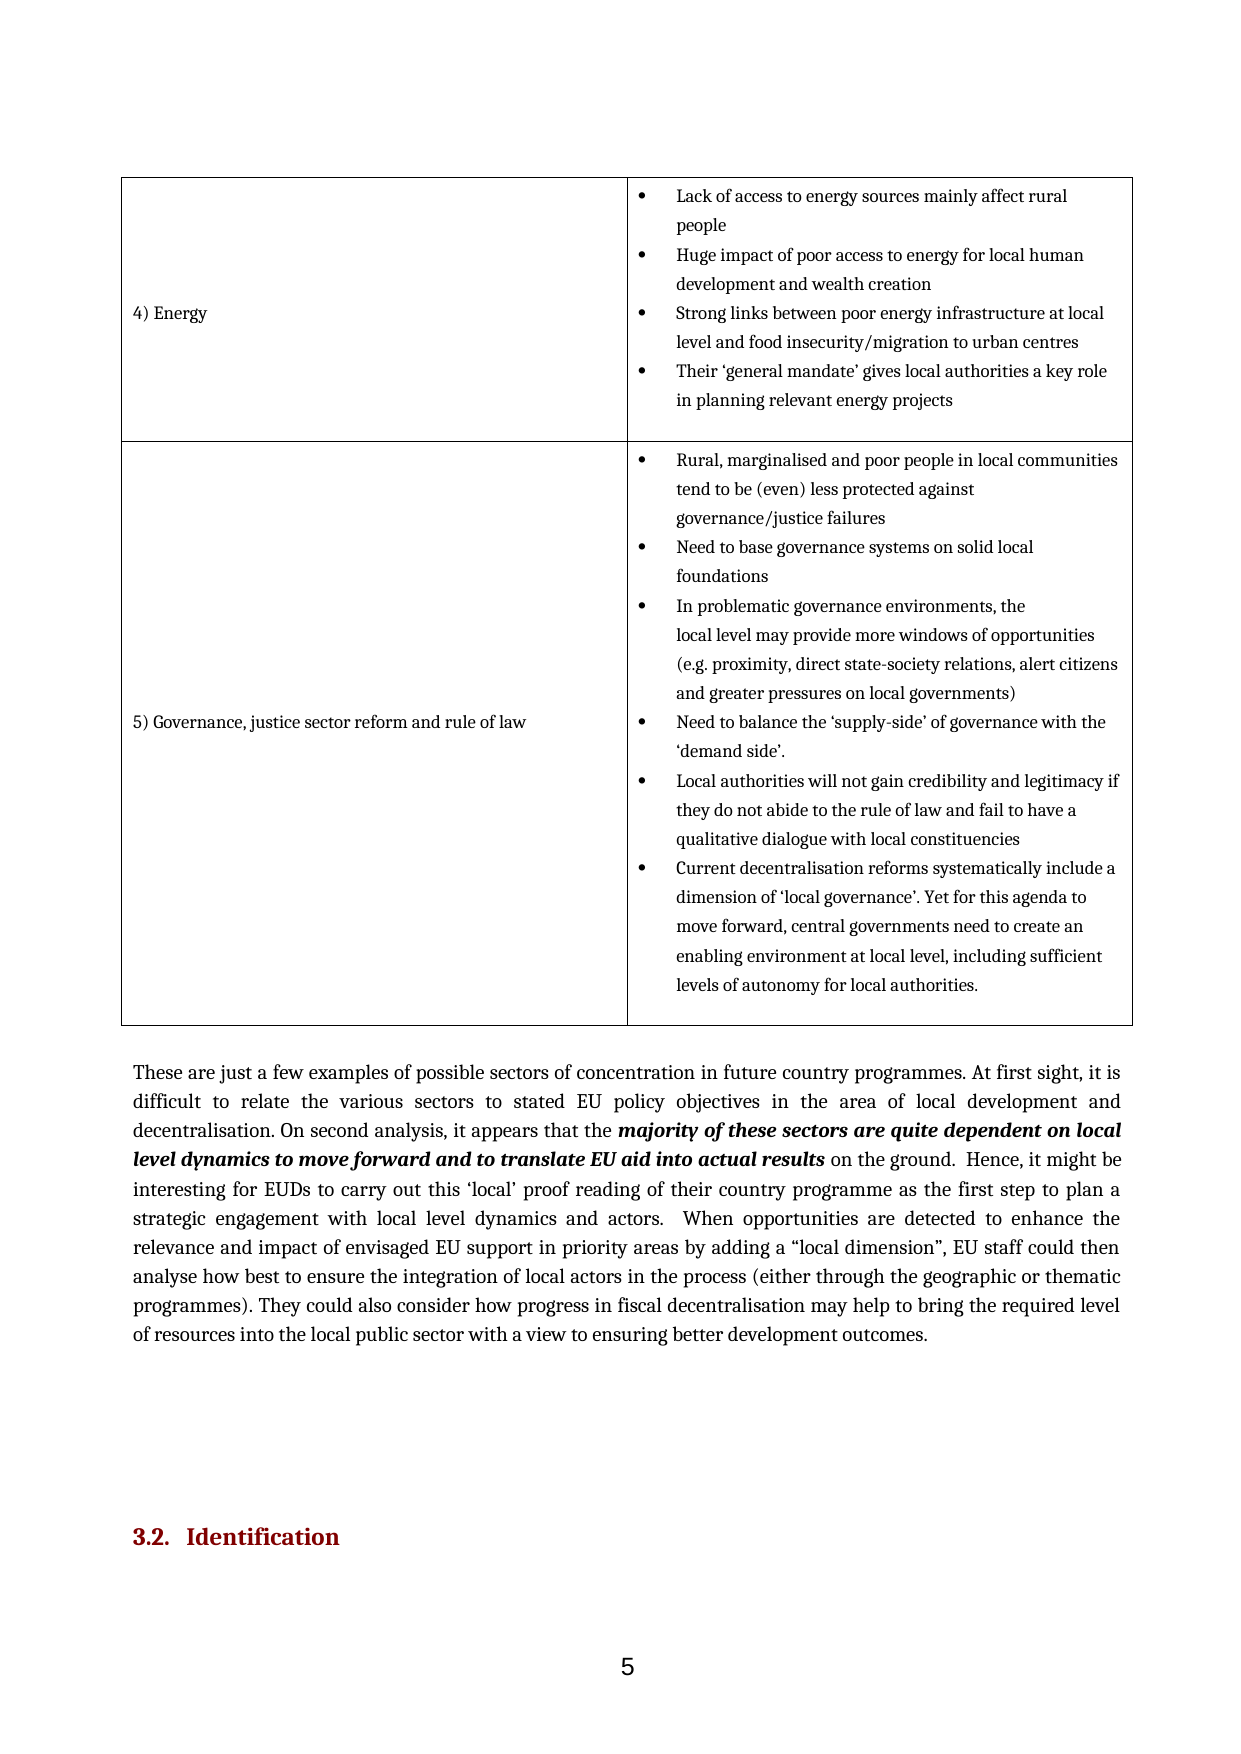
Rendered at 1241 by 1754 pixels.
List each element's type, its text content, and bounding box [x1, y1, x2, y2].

table_cell 4) Energy [122, 178, 627, 441]
table_cell Lack of access to energy sources mainly affect rural people Huge impact of poor access to energy for local human development and wealth creation Strong links between poor energy infrastructure at local level and food insecurity/migration to urban centres Their ‘general mandate’ gives local authorities a key role in planning relevant energy projects [628, 178, 1132, 441]
text These are just a few examples of possible sectors of concentration in future country programmes. At first sight, it is difficult to relate the various sectors to stated EU policy objectives in the area of local development and decentralisation. On second analysis, it appears that the majority of these sectors are quite dependent on local level dynamics to move forward and to translate EU aid into actual results on the ground. Hence, it might be interesting for EUDs to carry out this ‘local’ proof reading of their country programme as the first step to plan a strategic engagement with local level dynamics and actors. When opportunities are detected to enhance the relevance and impact of envisaged EU support in priority areas by adding a “local dimension”, EU staff could then analyse how best to ensure the integration of local actors in the process (either through the geographic or thematic programmes). They could also consider how progress in fiscal decentralisation may help to bring the required level of resources into the local public sector with a view to ensuring better development outcomes. [133, 1055, 1122, 1347]
table_cell 5) Governance, justice sector reform and rule of law [122, 442, 627, 1025]
table_cell Rural, marginalised and poor people in local communities tend to be (even) less protected against governance/justice failures Need to base governance systems on solid local foundations In problematic governance environments, the local level may provide more windows of opportunities (e.g. proximity, direct state-society relations, alert citizens and greater pressures on local governments) Need to balance the ‘supply-side’ of governance with the ‘demand side’. Local authorities will not gain credibility and legitimacy if they do not abide to the rule of law and fail to have a qualitative dialogue with local constituencies Current decentralisation reforms systematically include a dimension of ‘local governance’. Yet for this agenda to move forward, central governments need to create an enabling environment at local level, including sufficient levels of autonomy for local authorities. [628, 442, 1132, 1025]
text 3.2. Identification [133, 1522, 1122, 1551]
